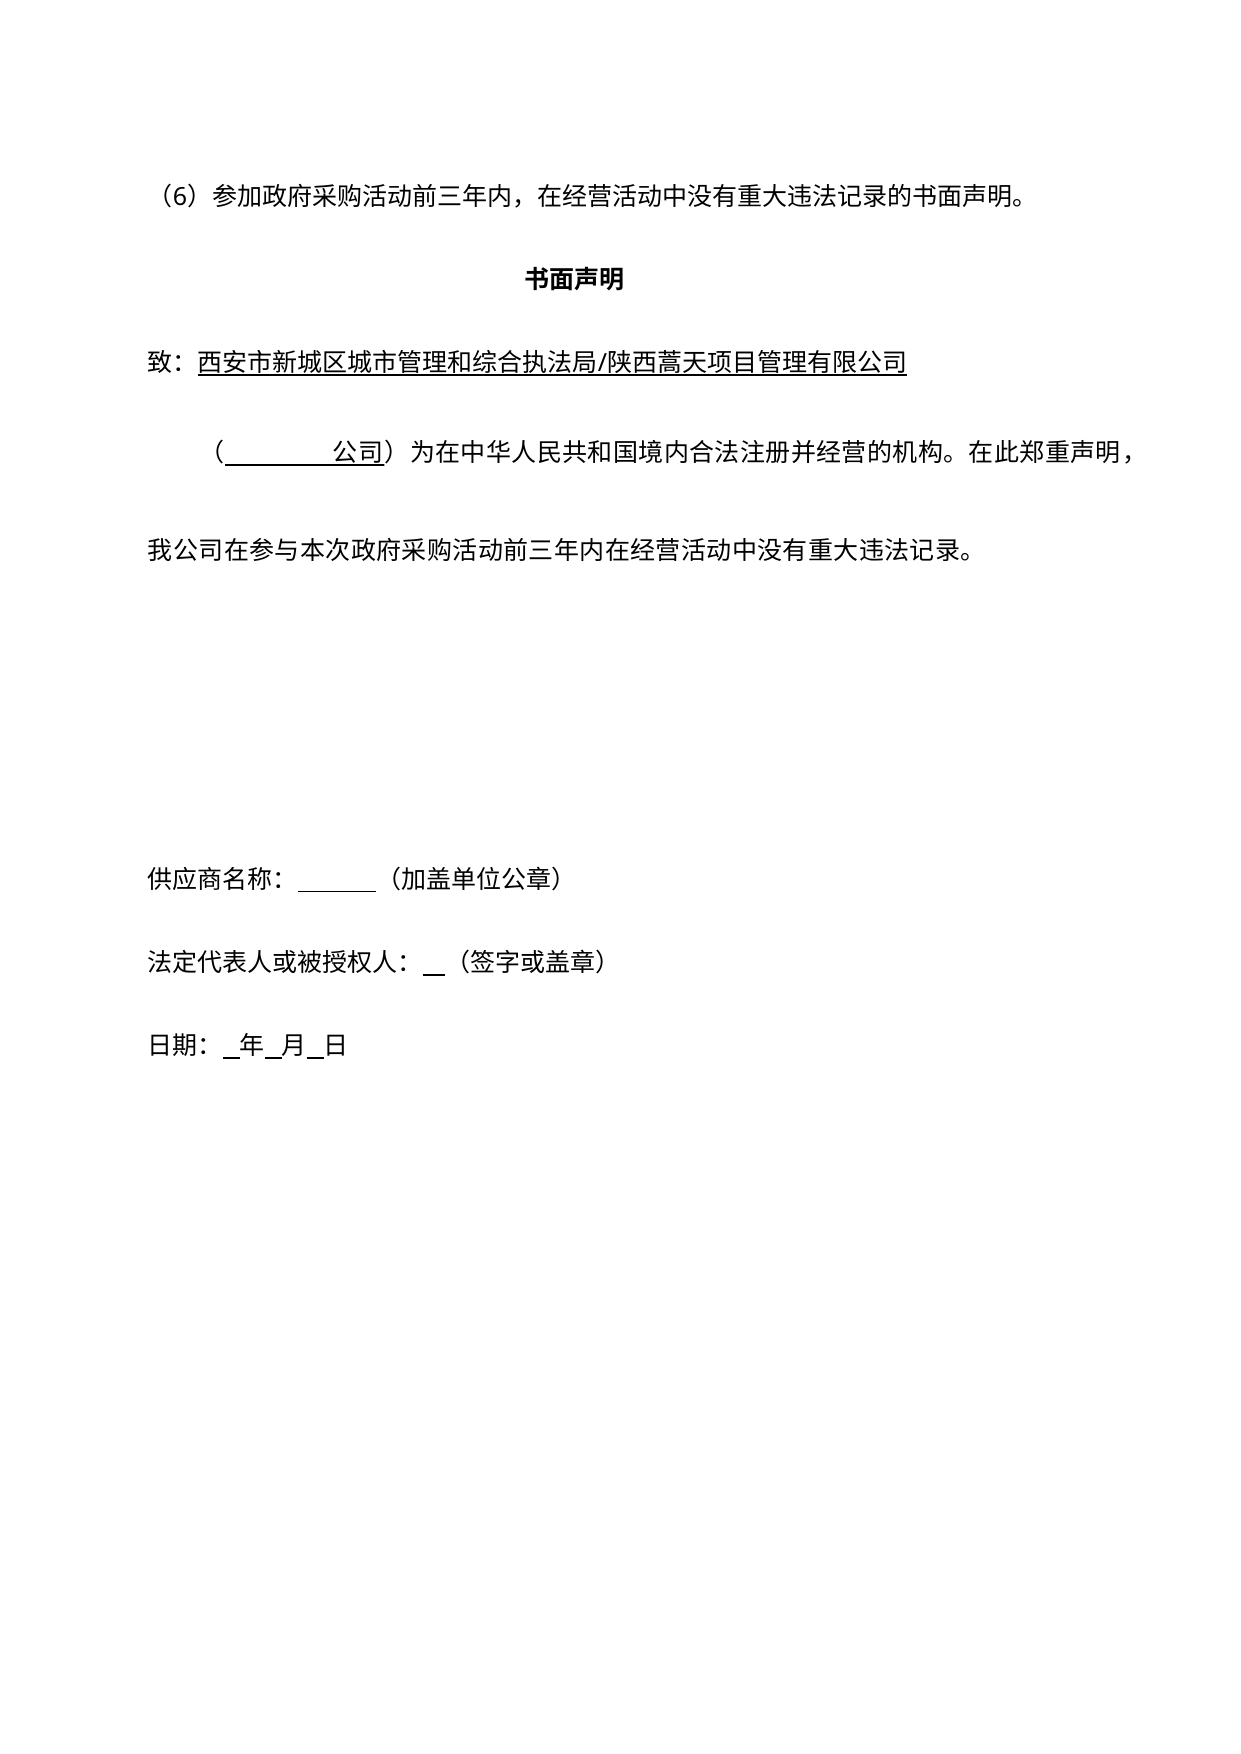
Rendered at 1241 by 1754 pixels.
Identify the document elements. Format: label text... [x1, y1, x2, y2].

text 法定代表人或被授权人： （签字或盖章） [148, 928, 1122, 993]
text （ 公司）为在中华人民共和国境内合法注册并经营的机构。在此郑重声明，我公司在参与本次政府采购活动前三年内在经营活动中没有重大违法记录。 [148, 418, 1122, 581]
text 日期： 年 月 日 [148, 1011, 1122, 1076]
text 书面声明 [148, 245, 1122, 310]
text 日期： 年 月 日（6）参加政府采购活动前三年内，在经营活动中没有重大违法记录的书面声明。 [148, 162, 1122, 227]
text 致：西安市新城区城市管理和综合执法局/陕西蒿天项目管理有限公司 [148, 328, 1122, 393]
text 供应商名称： （加盖单位公章） [148, 845, 1122, 910]
